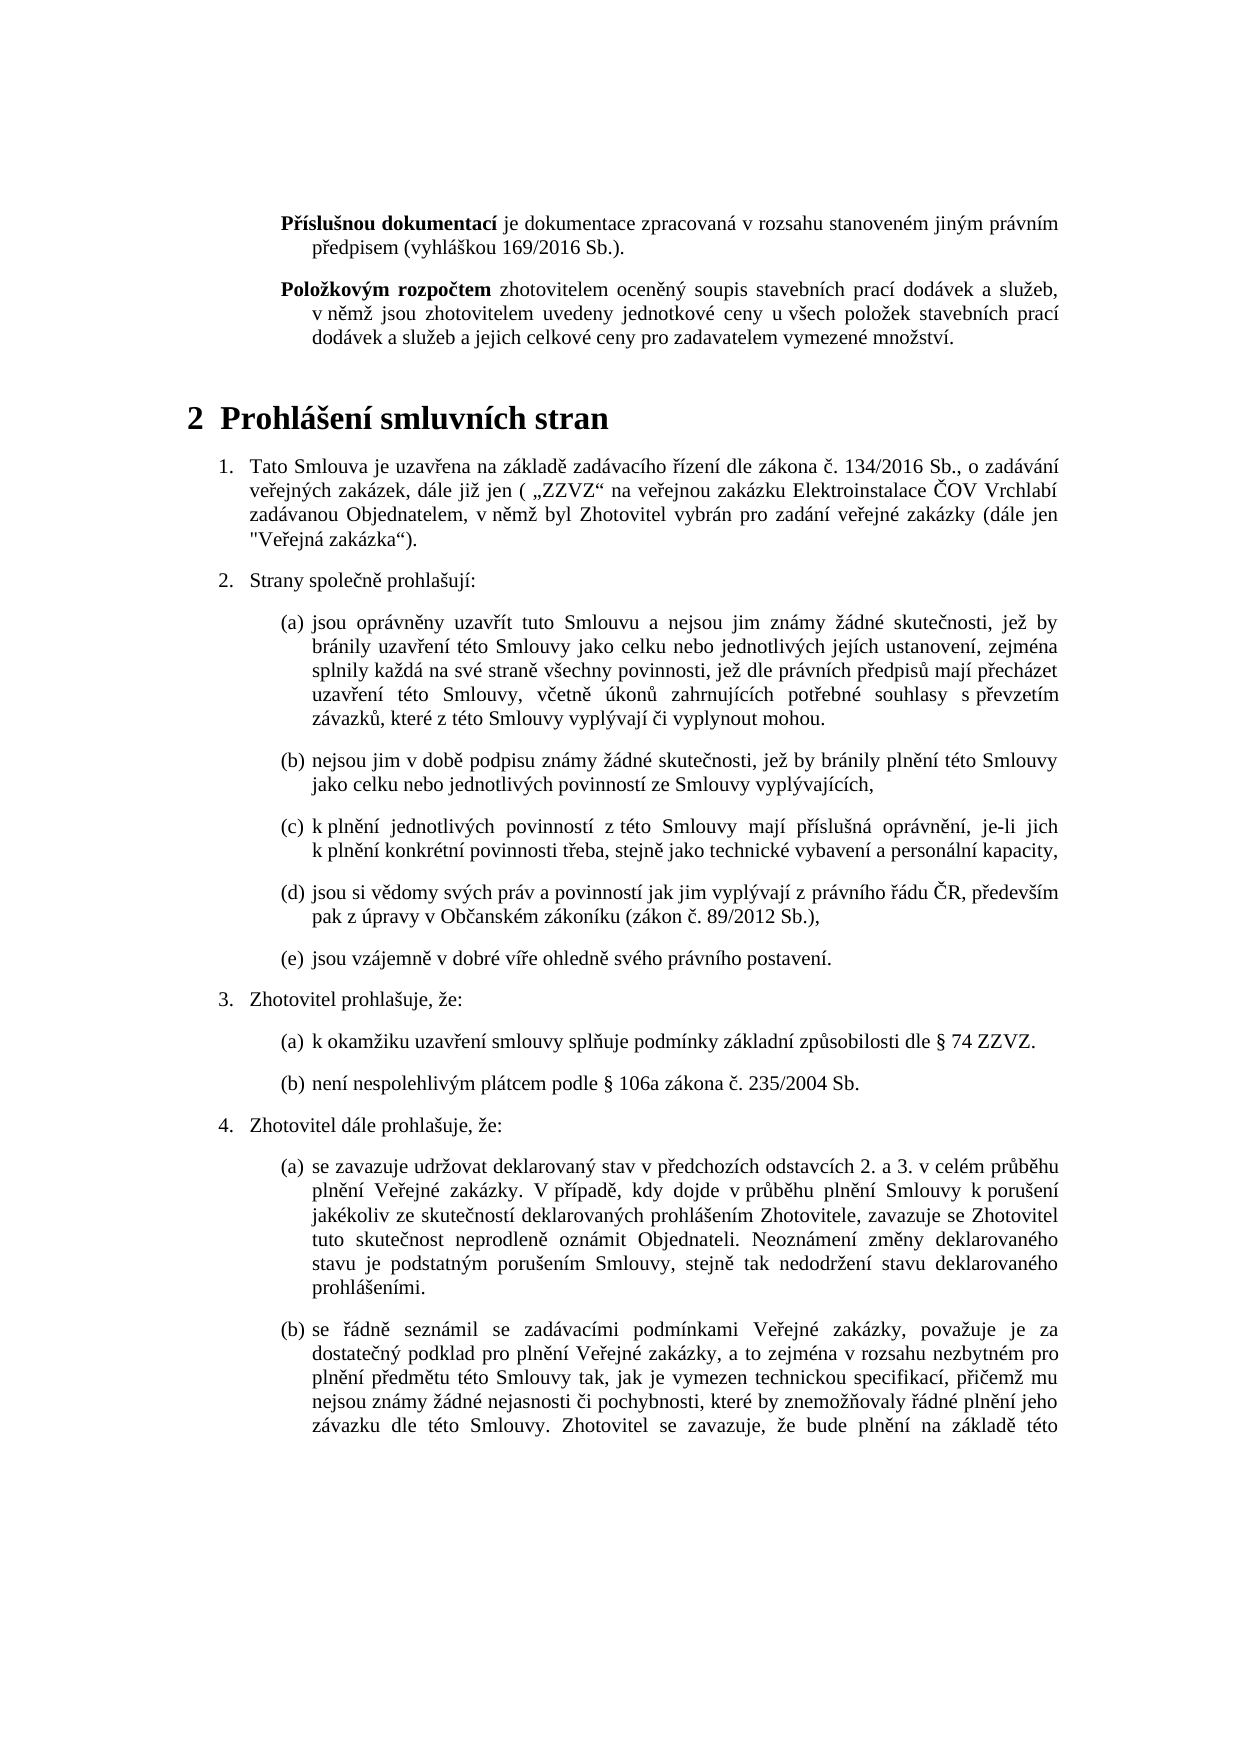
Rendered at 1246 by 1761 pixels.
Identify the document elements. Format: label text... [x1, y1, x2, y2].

list 2. Strany společně prohlašují: [218, 568, 1059, 592]
list (b) není nespolehlivým plátcem podle § 106a zákona č. 235/2004 Sb. [281, 1071, 1059, 1095]
list 1. Tato Smlouva je uzavřena na základě zadávacího řízení dle zákona č. 134/2016 Sb., o zadávání veřejných zakázek, dále již jen ( „ZZVZ“ na veřejnou zakázku Elektroinstalace ČOV Vrchlabí zadávanou Objednatelem, v němž byl Zhotovitel vybrán pro zadání veřejné zakázky (dále jen "Veřejná zakázka“). [218, 454, 1059, 551]
subtitle 2 Prohlášení smluvních stran [187, 398, 1059, 437]
list 3. Zhotovitel prohlašuje, že: [218, 987, 1059, 1011]
list (a) k okamžiku uzavření smlouvy splňuje podmínky základní způsobilosti dle § 74 ZZVZ. [281, 1029, 1059, 1053]
list 4. Zhotovitel dále prohlašuje, že: [218, 1113, 1059, 1137]
list (e) jsou vzájemně v dobré víře ohledně svého právního postavení. [281, 946, 1059, 969]
list (d) jsou si vědomy svých práv a povinností jak jim vyplývají z právního řádu ČR, především pak z úpravy v Občanském zákoníku (zákon č. 89/2012 Sb.), [281, 880, 1059, 928]
list (a) jsou oprávněny uzavřít tuto Smlouvu a nejsou jim známy žádné skutečnosti, jež by bránily uzavření této Smlouvy jako celku nebo jednotlivých jejích ustanovení, zejména splnily každá na své straně všechny povinnosti, jež dle právních předpisů mají přecházet uzavření této Smlouvy, včetně úkonů zahrnujících potřebné souhlasy s převzetím závazků, které z této Smlouvy vyplývají či vyplynout mohou. [281, 610, 1059, 730]
list Příslušnou dokumentací je dokumentace zpracovaná v rozsahu stanoveném jiným právním předpisem (vyhláškou 169/2016 Sb.). [281, 211, 1059, 259]
list Položkovým rozpočtem zhotovitelem oceněný soupis stavebních prací dodávek a služeb, v němž jsou zhotovitelem uvedeny jednotkové ceny u všech položek stavebních prací dodávek a služeb a jejich celkové ceny pro zadavatelem vymezené množství. [281, 277, 1059, 349]
list (c) k plnění jednotlivých povinností z této Smlouvy mají příslušná oprávnění, je-li jich k plnění konkrétní povinnosti třeba, stejně jako technické vybavení a personální kapacity, [281, 814, 1059, 862]
list (b) nejsou jim v době podpisu známy žádné skutečnosti, jež by bránily plnění této Smlouvy jako celku nebo jednotlivých povinností ze Smlouvy vyplývajících, [281, 748, 1059, 796]
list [281, 1316, 1059, 1437]
list (a) se zavazuje udržovat deklarovaný stav v předchozích odstavcích 2. a 3. v celém průběhu plnění Veřejné zakázky. V případě, kdy dojde v průběhu plnění Smlouvy k porušení jakékoliv ze skutečností deklarovaných prohlášením Zhotovitele, zavazuje se Zhotovitel tuto skutečnost neprodleně oznámit Objednateli. Neoznámení změny deklarovaného stavu je podstatným porušením Smlouvy, stejně tak nedodržení stavu deklarovaného prohlášeními. [281, 1154, 1059, 1299]
